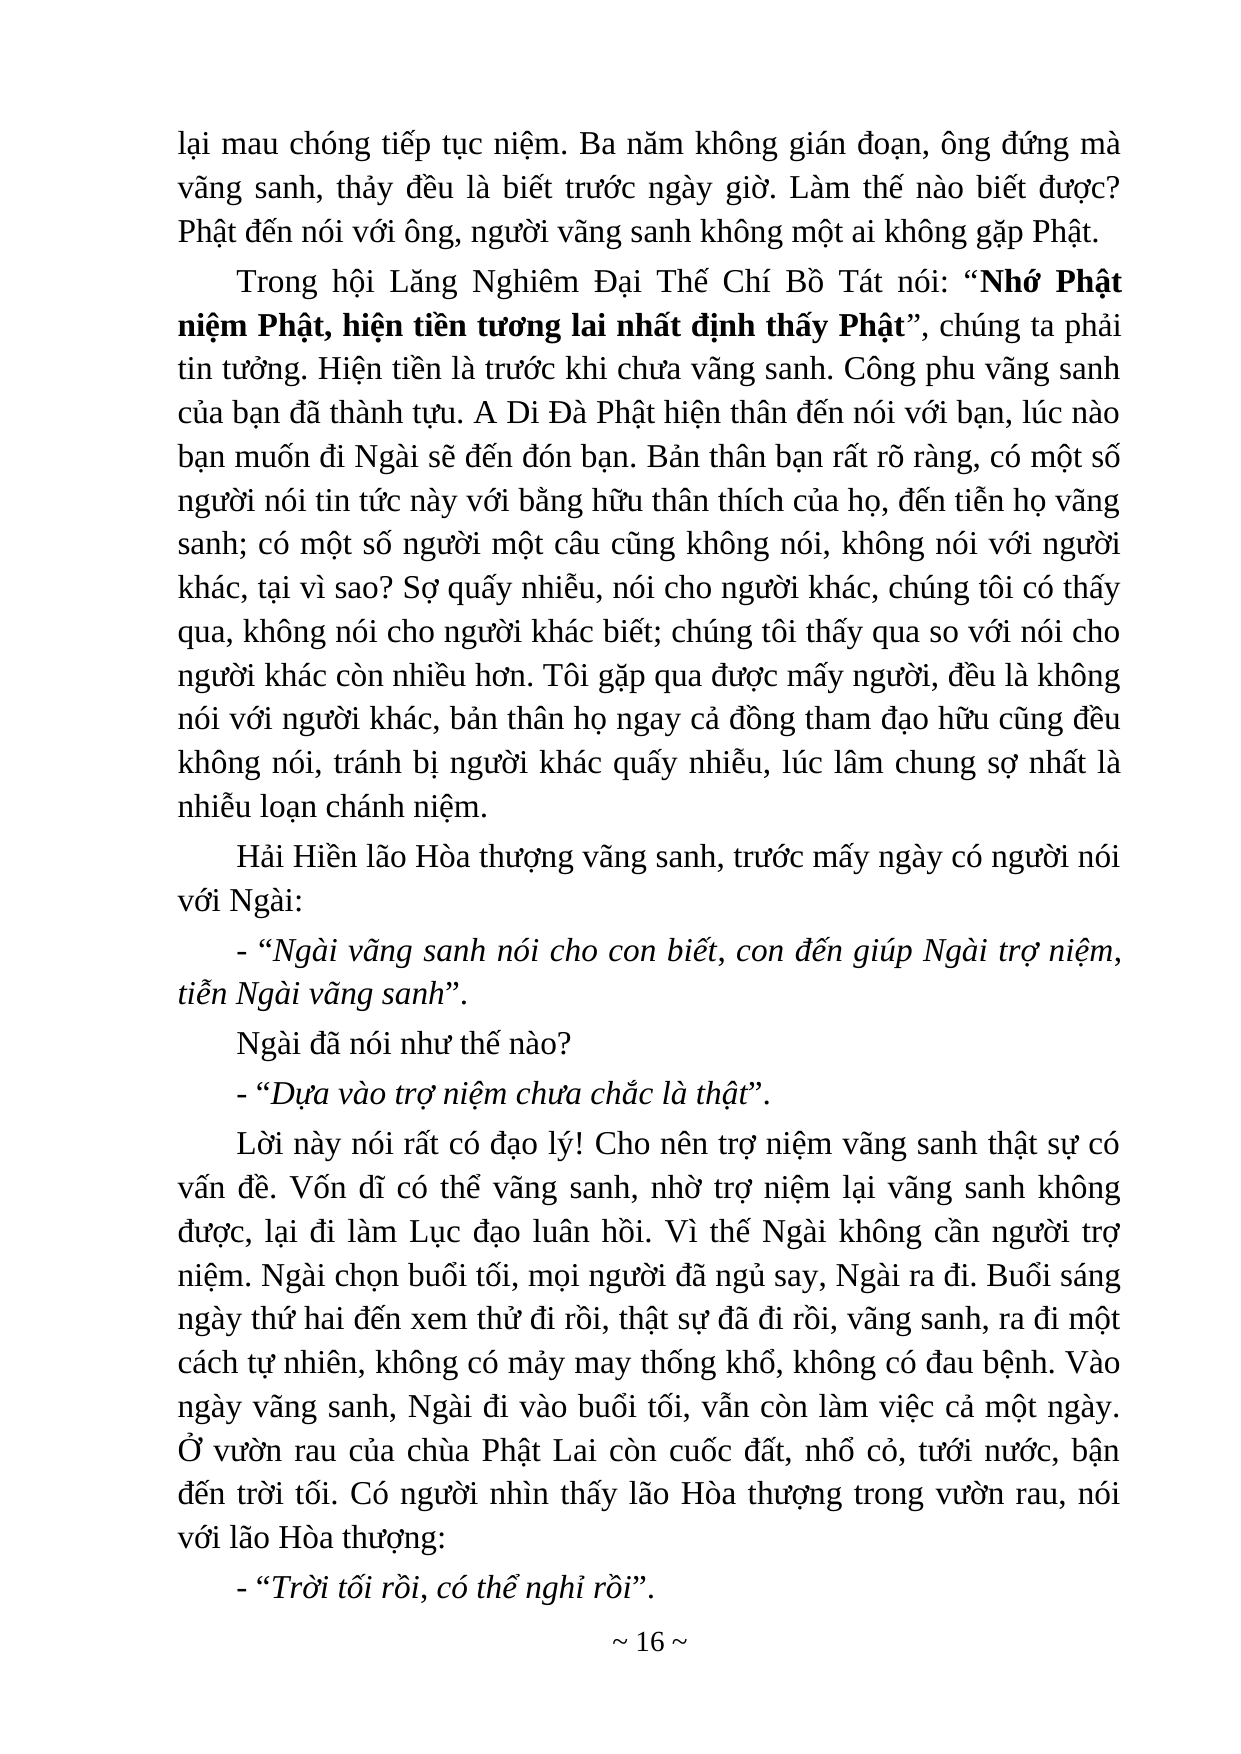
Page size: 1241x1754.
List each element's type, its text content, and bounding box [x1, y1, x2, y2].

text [177, 118, 1122, 249]
text Hải Hiền lão Hòa thượng vãng sanh, trước mấy ngày có người nói với Ngài: [177, 831, 1122, 918]
text Trong hội Lăng Nghiêm Đại Thế Chí Bồ Tát nói: “Nhớ Phật niệm Phật, hiện tiền tương lai nhất định thấy Phật”, chúng ta phải tin tưởng. Hiện tiền là trước khi chưa vãng sanh. Công phu vãng sanh của bạn đã thành tựu. A Di Đà Phật hiện thân đến nói với bạn, lúc nào bạn muốn đi Ngài sẽ đến đón bạn. Bản thân bạn rất rõ ràng, có một số người nói tin tức này với bằng hữu thân thích của họ, đến tiễn họ vãng sanh; có một số người một câu cũng không nói, không nói với người khác, tại vì sao? Sợ quấy nhiễu, nói cho người khác, chúng tôi có thấy qua, không nói cho người khác biết; chúng tôi thấy qua so với nói cho người khác còn nhiều hơn. Tôi gặp qua được mấy người, đều là không nói với người khác, bản thân họ ngay cả đồng tham đạo hữu cũng đều không nói, tránh bị người khác quấy nhiễu, lúc lâm chung sợ nhất là nhiễu loạn chánh niệm. [177, 256, 1122, 824]
text - “Ngài vãng sanh nói cho con biết, con đến giúp Ngài trợ niệm, tiễn Ngài vãng sanh”. [177, 924, 1122, 1012]
text - “Dựa vào trợ niệm chưa chắc là thật”. [177, 1068, 1122, 1112]
text Lời này nói rất có đạo lý! Cho nên trợ niệm vãng sanh thật sự có vấn đề. Vốn dĩ có thể vãng sanh, nhờ trợ niệm lại vãng sanh không được, lại đi làm Lục đạo luân hồi. Vì thế Ngài không cần người trợ niệm. Ngài chọn buổi tối, mọi người đã ngủ say, Ngài ra đi. Buổi sáng ngày thứ hai đến xem thử đi rồi, thật sự đã đi rồi, vãng sanh, ra đi một cách tự nhiên, không có mảy may thống khổ, không có đau bệnh. Vào ngày vãng sanh, Ngài đi vào buổi tối, vẫn còn làm việc cả một ngày. Ở vườn rau của chùa Phật Lai còn cuốc đất, nhổ cỏ, tưới nước, bận đến trời tối. Có người nhìn thấy lão Hòa thượng trong vườn rau, nói với lão Hòa thượng: [177, 1118, 1122, 1556]
text Ngài đã nói như thế nào? [177, 1018, 1122, 1062]
text - “Trời tối rồi, có thể nghỉ rồi”. [177, 1562, 1122, 1606]
